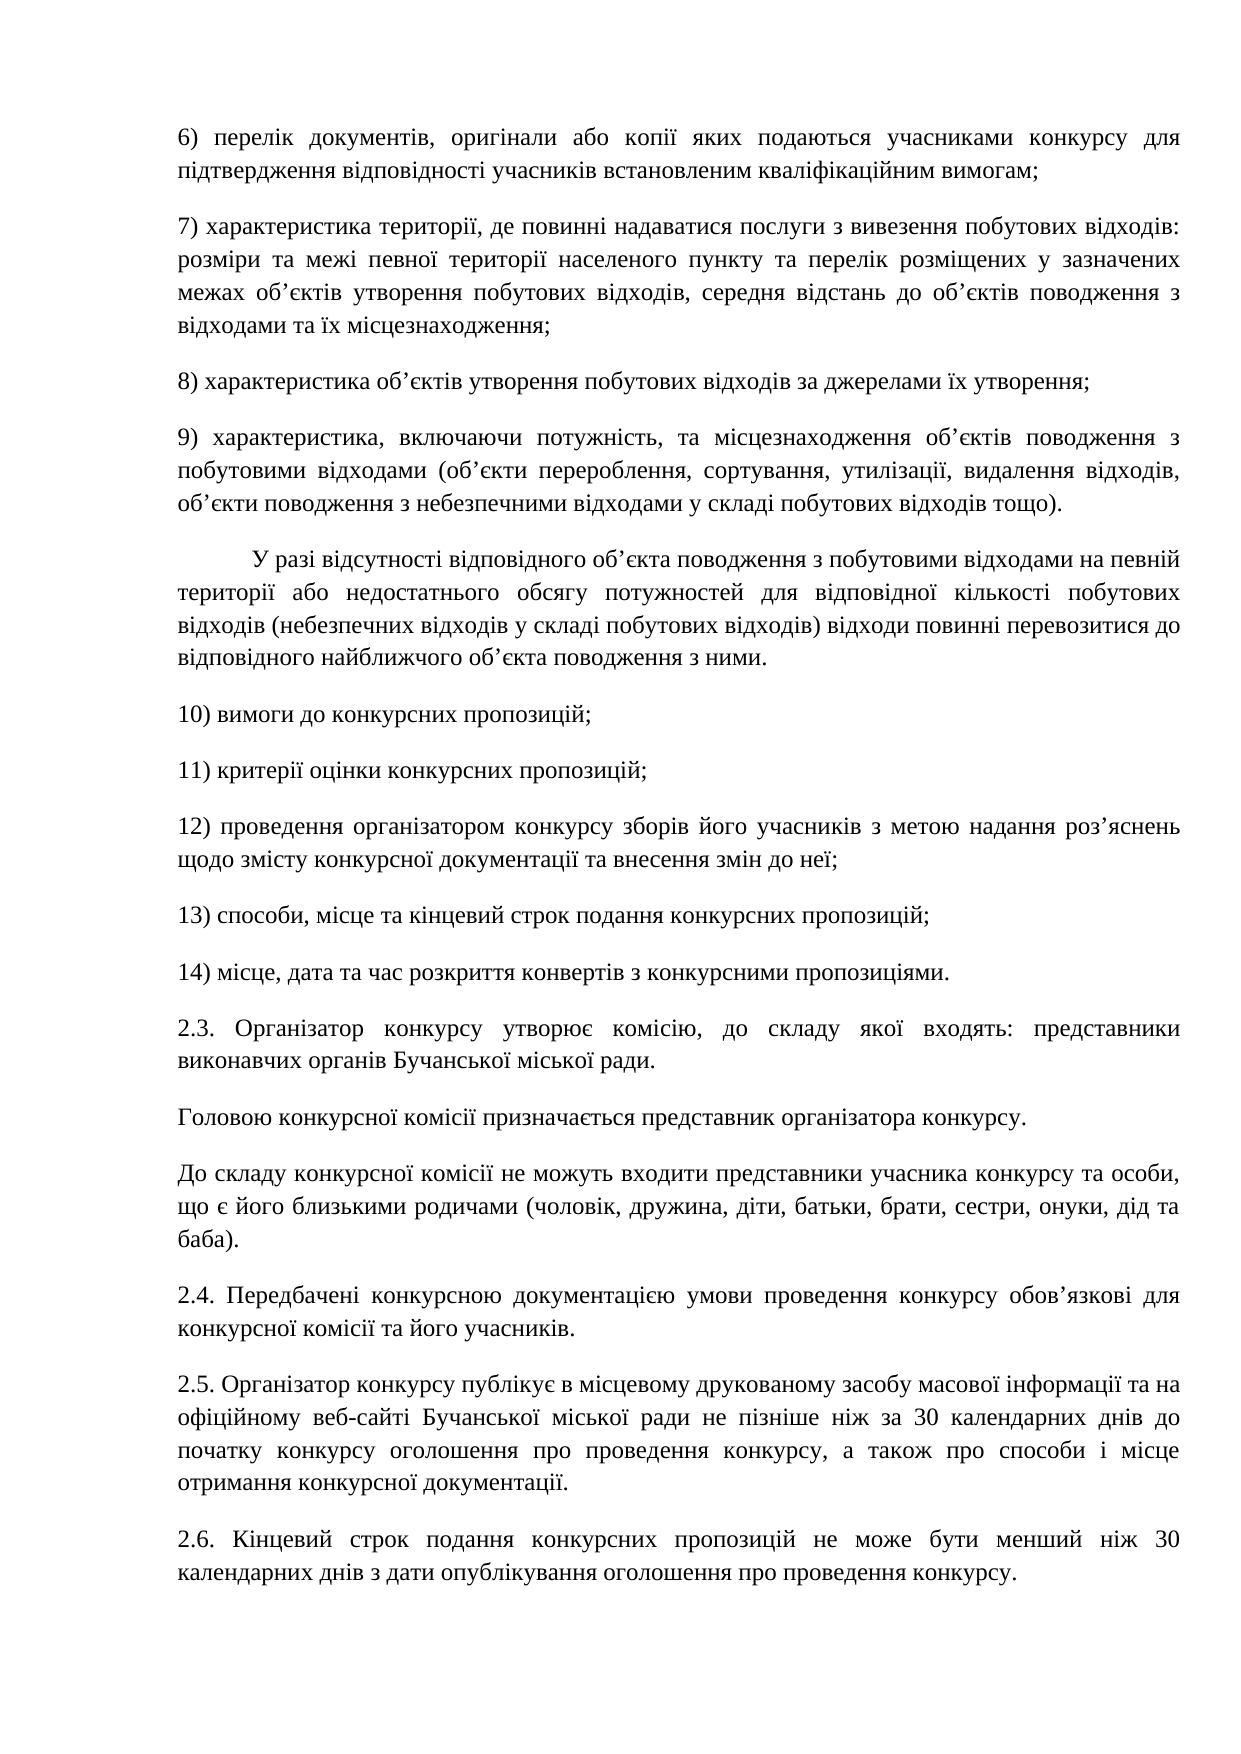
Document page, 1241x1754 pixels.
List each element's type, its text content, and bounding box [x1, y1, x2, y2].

text 7) характеристика території, де повинні надаватися послуги з вивезення побутових відходів: розміри та межі певної території населеного пункту та перелік розміщених у зазначених межах об’єктів утворення побутових відходів, середня відстань до об’єктів поводження з відходами та їх місцезнаходження; [177, 207, 1181, 338]
text 2.3. Організатор конкурсу утворює комісію, до складу якої входять: представники виконавчих органів Бучанської міської ради. [177, 1009, 1181, 1074]
text 2.5. Організатор конкурсу публікує в місцевому друкованому засобу масової інформації та на офіційному веб-сайті Бучанської міської ради не пізніше ніж за 30 календарних днів до початку конкурсу оголошення про проведення конкурсу, а також про способи і місце отримання конкурсної документації. [177, 1365, 1181, 1496]
text 2.4. Передбачені конкурсною документацією умови проведення конкурсу обов’язкові для конкурсної комісії та його учасників. [177, 1276, 1181, 1342]
text 2.6. Кінцевий строк подання конкурсних пропозицій не може бути менший ніж 30 календарних днів з дати опублікування оголошення про проведення конкурсу. [177, 1520, 1181, 1585]
text 13) способи, місце та кінцевий строк подання конкурсних пропозицій; [177, 896, 1181, 929]
text 10) вимоги до конкурсних пропозицій; [177, 695, 1181, 727]
text 9) характеристика, включаючи потужність, та місцезнаходження об’єктів поводження з побутовими відходами (об’єкти перероблення, сортування, утилізації, видалення відходів, об’єкти поводження з небезпечними відходами у складі побутових відходів тощо). [177, 418, 1181, 517]
text 11) критерії оцінки конкурсних пропозицій; [177, 751, 1181, 784]
text 8) характеристика об’єктів утворення побутових відходів за джерелами їх утворення; [177, 362, 1181, 395]
text До складу конкурсної комісії не можуть входити представники учасника конкурсу та особи, що є його близькими родичами (чоловік, дружина, діти, батьки, брати, сестри, онуки, дід та баба). [177, 1154, 1181, 1252]
text 6) перелік документів, оригінали або копії яких подаються учасниками конкурсу для підтвердження відповідності учасників встановленим кваліфікаційним вимогам; [177, 118, 1181, 184]
text Головою конкурсної комісії призначається представник організатора конкурсу. [177, 1098, 1181, 1131]
text 14) місце, дата та час розкриття конвертів з конкурсними пропозиціями. [177, 952, 1181, 985]
text 12) проведення організатором конкурсу зборів його учасників з метою надання роз’яснень щодо змісту конкурсної документації та внесення змін до неї; [177, 807, 1181, 873]
text У разі відсутності відповідного об’єкта поводження з побутовими відходами на певній території або недостатнього обсягу потужностей для відповідної кількості побутових відходів (небезпечних відходів у складі побутових відходів) відходи повинні перевозитися до відповідного найближчого об’єкта поводження з ними. [177, 540, 1181, 671]
